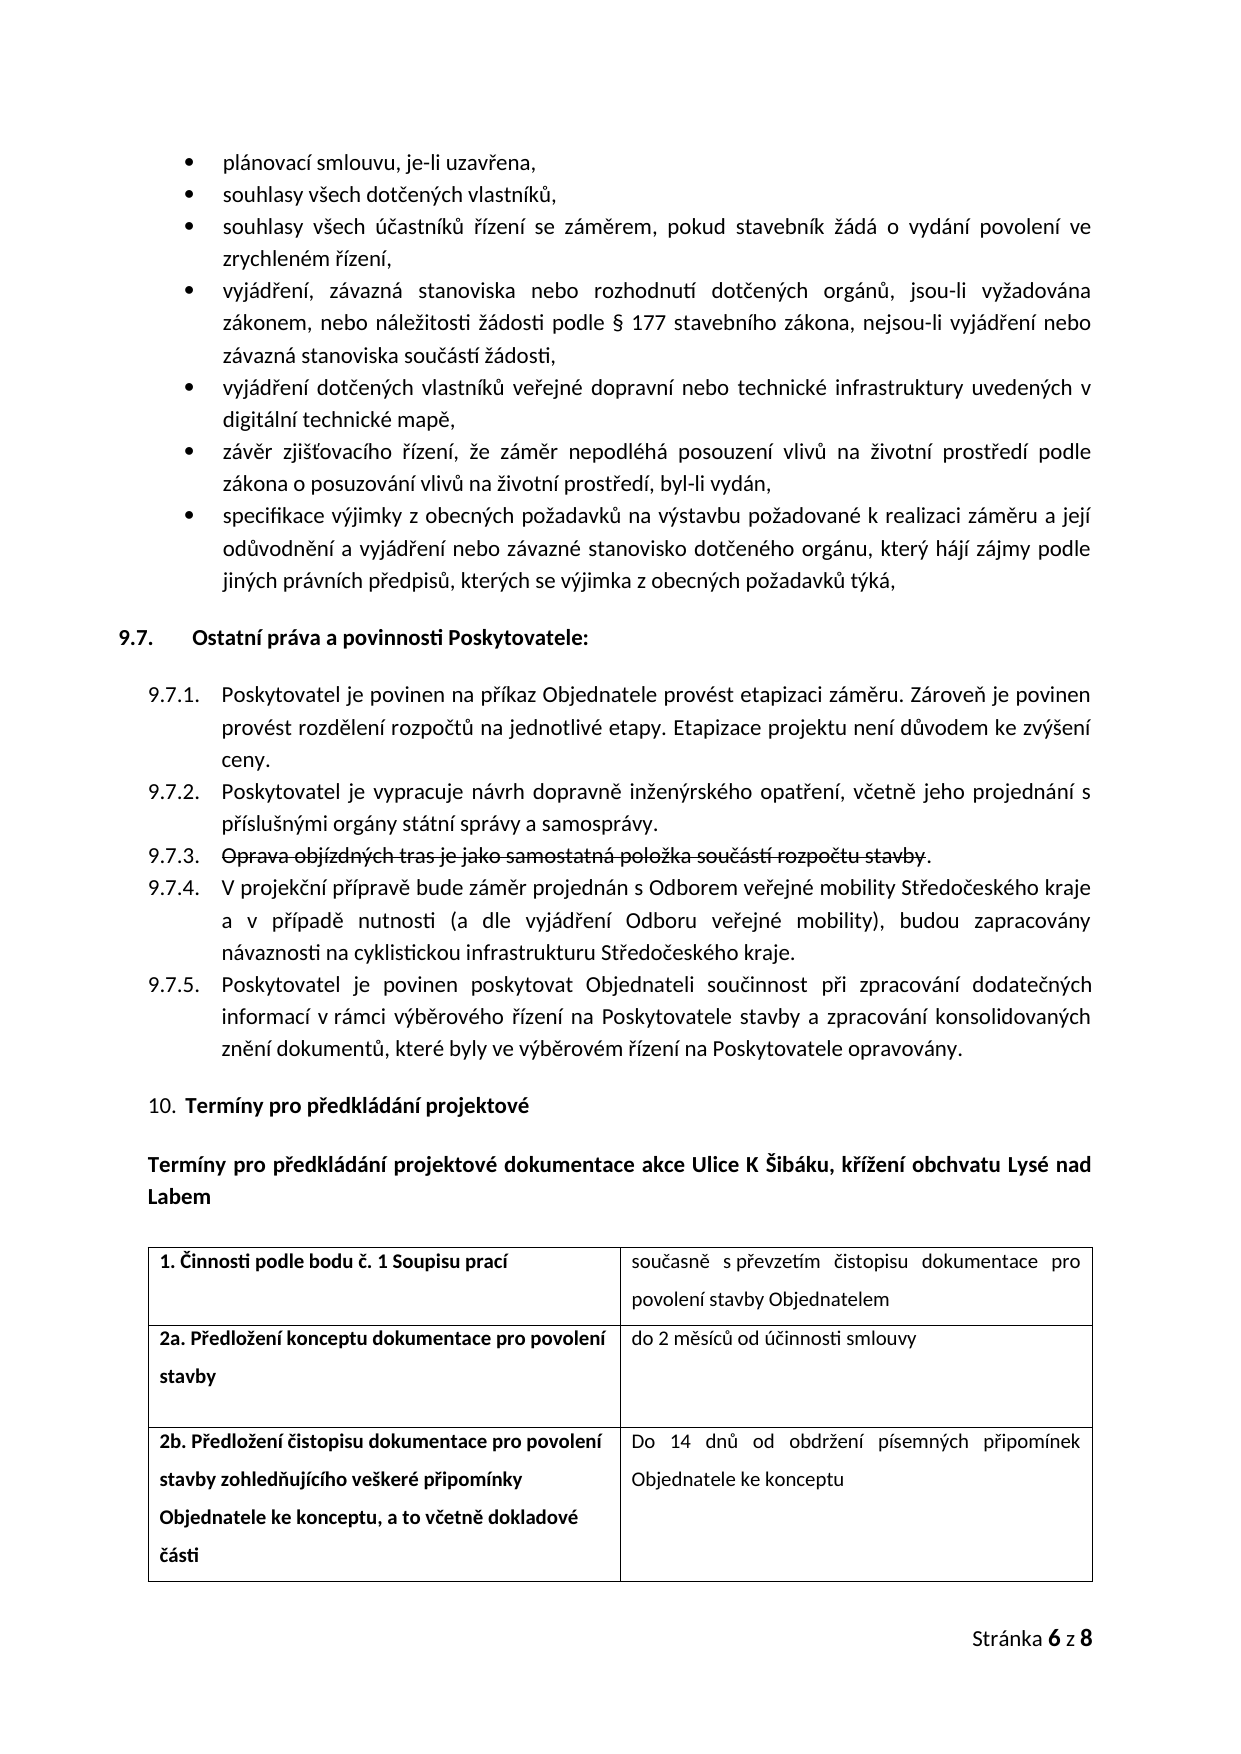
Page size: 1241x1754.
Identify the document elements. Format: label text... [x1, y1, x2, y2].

subtitle Ostatní práva a povinnosti Poskytovatele: [118, 623, 1093, 651]
table_cell do od účinnosti smlouvy [621, 1326, 1092, 1427]
list vyjádření dotčených vlastníků veřejné dopravní nebo technické infrastruktury uvedených v digitální technické mapě, [185, 373, 1093, 433]
list V projekční přípravě bude záměr projednán s Odborem veřejné mobility Středočeského kraje a v případě nutnosti (a dle vyjádření Odboru veřejné mobility), budou zapracovány návaznosti na cyklistickou infrastrukturu Středočeského kraje. [148, 873, 1093, 966]
subtitle Termíny pro předkládání projektové [148, 1092, 1093, 1120]
list Oprava objízdných tras je jako samostatná položka součástí rozpočtu stavby. [148, 841, 1093, 869]
table_cell 2a. Předložení konceptu dokumentace pro povolení stavby [149, 1326, 620, 1427]
table_header současně s převzetím čistopisu dokumentace pro povolení stavby Objednatelem [621, 1248, 1092, 1324]
list závěr zjišťovacího řízení, že záměr nepodléhá posouzení vlivů na životní prostředí podle zákona o posuzování vlivů na životní prostředí, byl-li vydán, [185, 437, 1093, 497]
text Termíny pro předkládání projektové dokumentace akce Ulice K Šibáku, křížení obchvatu Lysé nad Labem [148, 1150, 1093, 1211]
table_cell od obdržení písemných připomínek Objednatele ke konceptu [621, 1428, 1092, 1581]
list plánovací smlouvu, je-li uzavřena, [185, 148, 1093, 176]
list vyjádření, závazná stanoviska nebo rozhodnutí dotčených orgánů, jsou-li vyžadována zákonem, nebo náležitosti žádosti podle § 177 stavebního zákona, nejsou-li vyjádření nebo závazná stanoviska součástí žádosti, [185, 276, 1093, 369]
table_cell 2b. Předložení čistopisu dokumentace pro povolení stavby zohledňujícího veškeré připomínky Objednatele ke konceptu, a to včetně dokladové části [149, 1428, 620, 1581]
list Poskytovatel je povinen poskytovat Objednateli součinnost při zpracování dodatečných informací v rámci výběrového řízení na Poskytovatele stavby a zpracování konsolidovaných znění dokumentů, které byly ve výběrovém řízení na Poskytovatele opravovány. [148, 970, 1093, 1062]
list souhlasy všech účastníků řízení se záměrem, pokud stavebník žádá o vydání povolení ve zrychleném řízení, [185, 212, 1093, 272]
list specifikace výjimky z obecných požadavků na výstavbu požadované k realizaci záměru a její odůvodnění a vyjádření nebo závazné stanovisko dotčeného orgánu, který hájí zájmy podle jiných právních předpisů, kterých se výjimka z obecných požadavků týká, [185, 502, 1093, 594]
list Poskytovatel je vypracuje návrh dopravně inženýrského opatření, včetně jeho projednání s příslušnými orgány státní správy a samosprávy. [148, 777, 1093, 837]
list Poskytovatel je povinen na příkaz Objednatele provést etapizaci záměru. Zároveň je povinen provést rozdělení rozpočtů na jednotlivé etapy. Etapizace projektu není důvodem ke zvýšení ceny. [148, 680, 1093, 773]
table_header 1. Činnosti podle bodu č. 1 Soupisu prací [149, 1248, 620, 1324]
list souhlasy všech dotčených vlastníků, [185, 180, 1093, 208]
